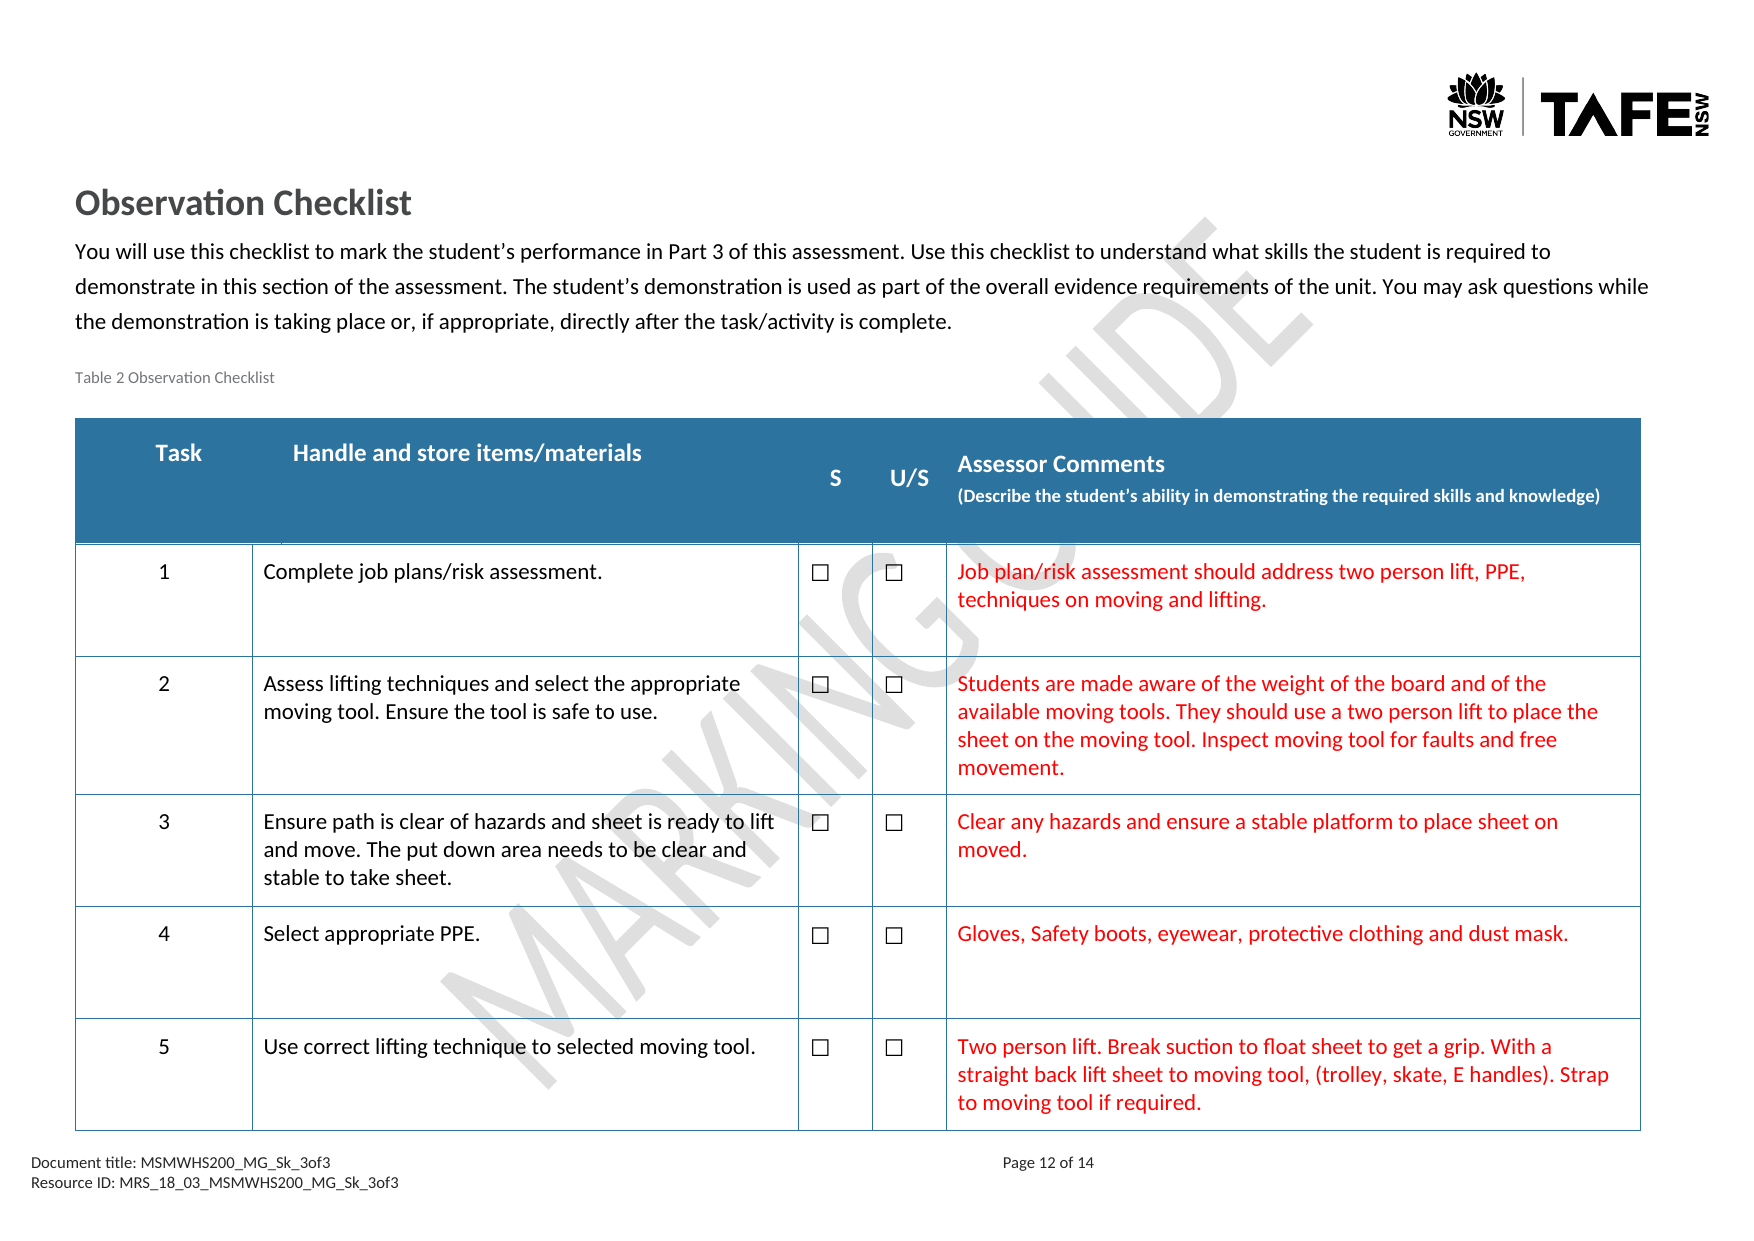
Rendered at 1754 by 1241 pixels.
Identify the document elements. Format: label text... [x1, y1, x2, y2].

table_cell [873, 545, 946, 656]
table_cell [799, 907, 872, 1018]
table_cell Job plan/risk assessment should address two person lift, PPE, techniques on moving and lifting. [947, 545, 1640, 656]
table_cell Assess lifting techniques and select the appropriate moving tool. Ensure the tool is safe to use. [253, 657, 798, 794]
table_cell Clear any hazards and ensure a stable platform to place sheet on moved. [947, 795, 1640, 906]
table_cell [799, 795, 872, 906]
table_cell [799, 545, 872, 656]
picture [1447, 71, 1709, 137]
table_header S [799, 419, 872, 543]
table_header Handle and store items/materials [282, 419, 798, 543]
table_cell Two person lift. Break suction to float sheet to get a grip. With a straight back lift sheet to moving tool, (trolley, skate, E handles). Strap to moving tool if required. [947, 1019, 1640, 1130]
table_header Assessor Comments (Describe the student’s ability in demonstrating the required skills and knowledge) [947, 419, 1640, 543]
table_cell [799, 1019, 872, 1130]
subtitle Observation Checklist [75, 179, 1679, 225]
text You will use this checklist to mark the student’s performance in Part 3 of this assessment. Use this checklist to understand what skills the student is required to demonstrate in this section of the assessment. The student’s demonstration is used as part of the overall evidence requirements of the unit. You may ask questions while the demonstration is taking place or, if appropriate, directly after the task/activity is complete. [75, 237, 1679, 335]
table_cell [873, 795, 946, 906]
table_cell 2 [76, 657, 252, 794]
table_cell [873, 657, 946, 794]
table_cell [873, 1019, 946, 1130]
table_cell 3 [76, 795, 252, 906]
table_cell Ensure path is clear of hazards and sheet is ready to lift and move. The put down area needs to be clear and stable to take sheet. [253, 795, 798, 906]
table_cell 4 [76, 907, 252, 1018]
table_cell Students are made aware of the weight of the board and of the available moving tools. They should use a two person lift to place the sheet on the moving tool. Inspect moving tool for faults and free movement. [947, 657, 1640, 794]
table_cell Gloves, Safety boots, eyewear, protective clothing and dust mask. [947, 907, 1640, 1018]
table_cell Select appropriate PPE. [253, 907, 798, 1018]
table_header Task [76, 419, 281, 543]
table_cell Complete job plans/risk assessment. [253, 545, 798, 656]
table_cell 5 [76, 1019, 252, 1130]
table_cell 1 [76, 545, 252, 656]
table_header U/S [873, 419, 946, 543]
table_cell [873, 907, 946, 1018]
table_cell [799, 657, 872, 794]
table_cell Use correct lifting technique to selected moving tool. [253, 1019, 798, 1130]
